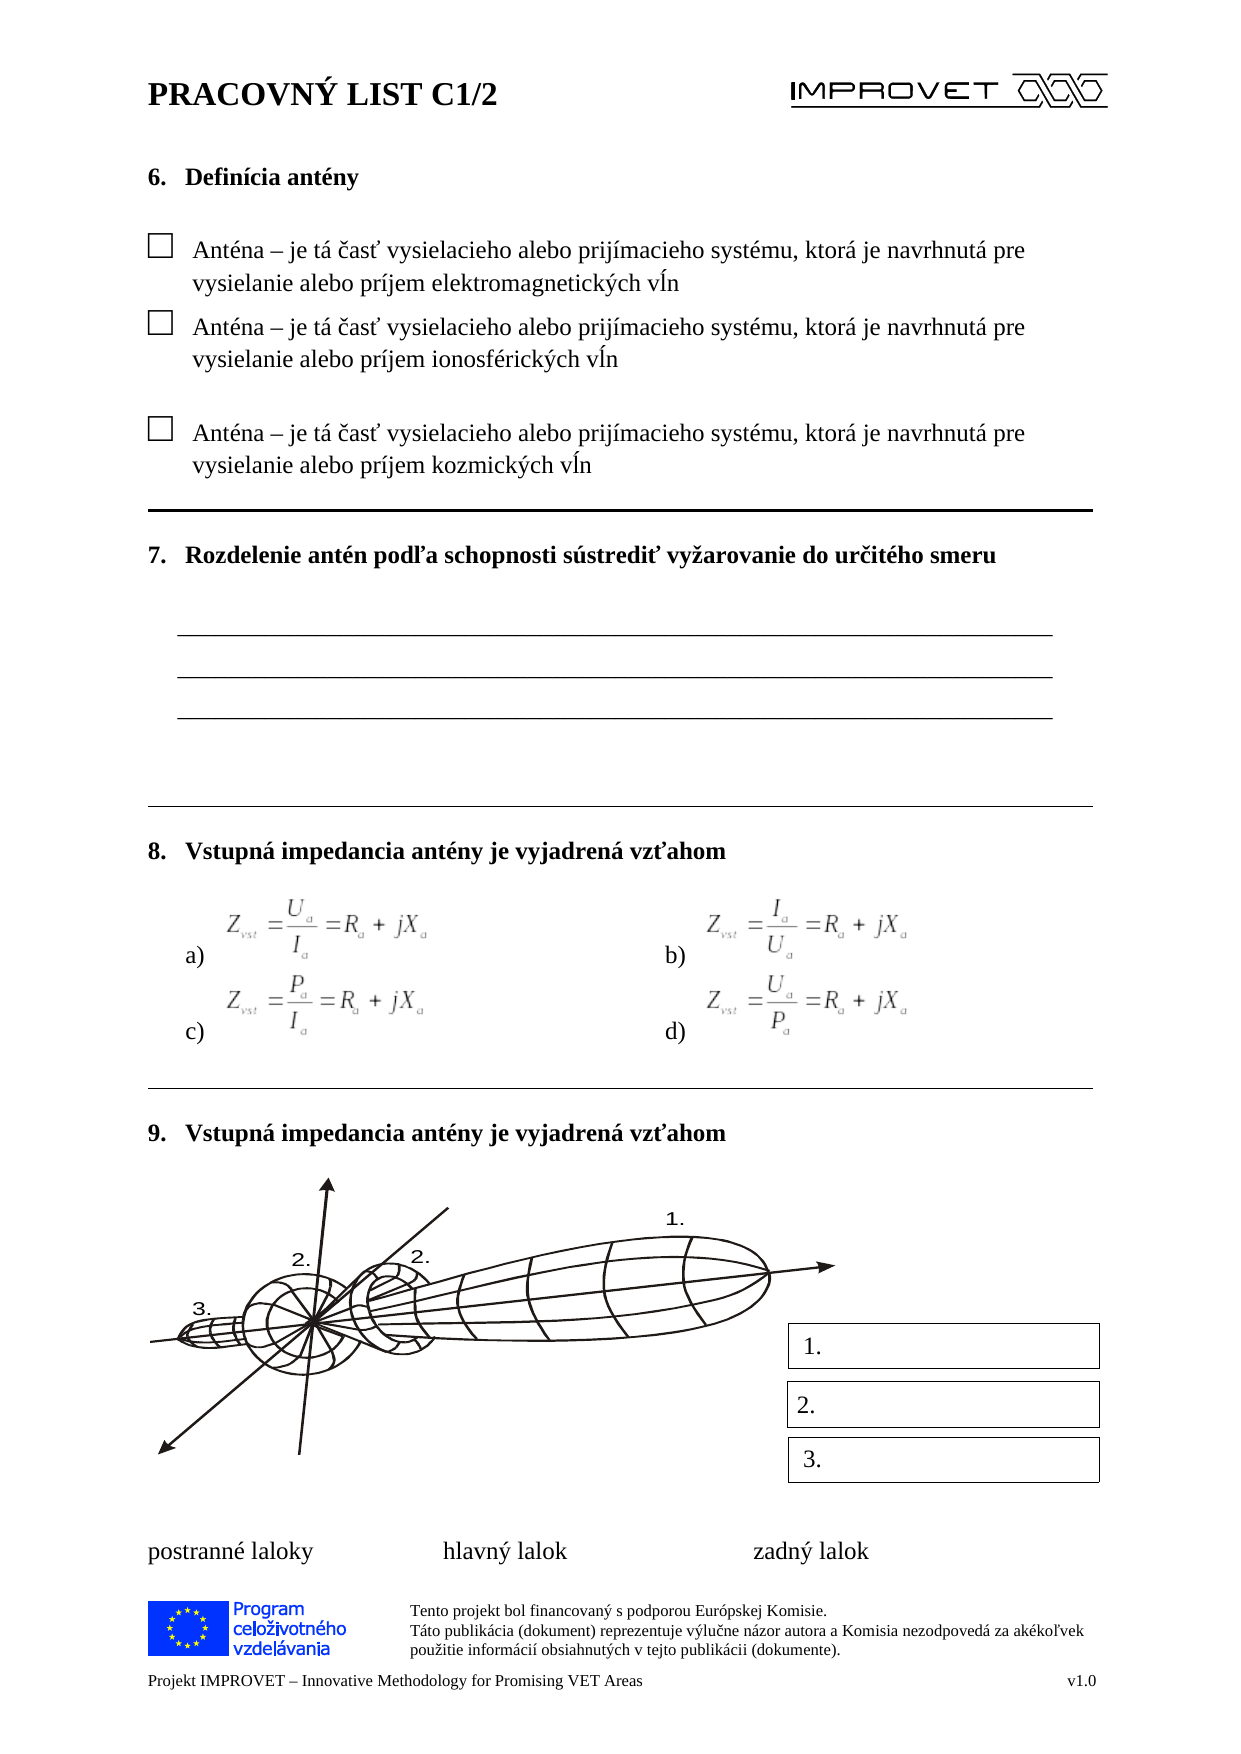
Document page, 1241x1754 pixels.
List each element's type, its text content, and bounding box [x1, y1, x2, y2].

text □ Anténa – je tá časť vysielacieho alebo prijímacieho systému, ktorá je navrhnutá pre vysielanie alebo príjem ionosférických vĺn [148, 297, 1093, 373]
text Rozdelenie antén podľa schopnosti sústrediť vyžarovanie do určitého smeru [148, 540, 1093, 569]
text postranné laloky hlavný lalok zadný lalok [148, 1536, 1093, 1565]
text Vstupná impedancia antény je vyjadrená vzťahom [148, 836, 1093, 865]
text □ Anténa – je tá časť vysielacieho alebo prijímacieho systému, ktorá je navrhnutá pre vysielanie alebo príjem kozmických vĺn [148, 402, 1093, 479]
text □ Anténa – je tá časť vysielacieho alebo prijímacieho systému, ktorá je navrhnutá pre vysielanie alebo príjem elektromagnetických vĺn [148, 220, 1093, 297]
table_header [616, 894, 1096, 969]
text Definícia antény [148, 162, 1093, 191]
text Vstupná impedancia antény je vyjadrená vzťahom [148, 1118, 1093, 1147]
table_cell [616, 969, 1096, 1045]
table_cell [136, 969, 616, 1045]
text ______________________________________________________________________ [148, 693, 1093, 722]
text ______________________________________________________________________ [148, 610, 1093, 639]
text ______________________________________________________________________ [148, 652, 1093, 680]
table_header [136, 894, 616, 969]
